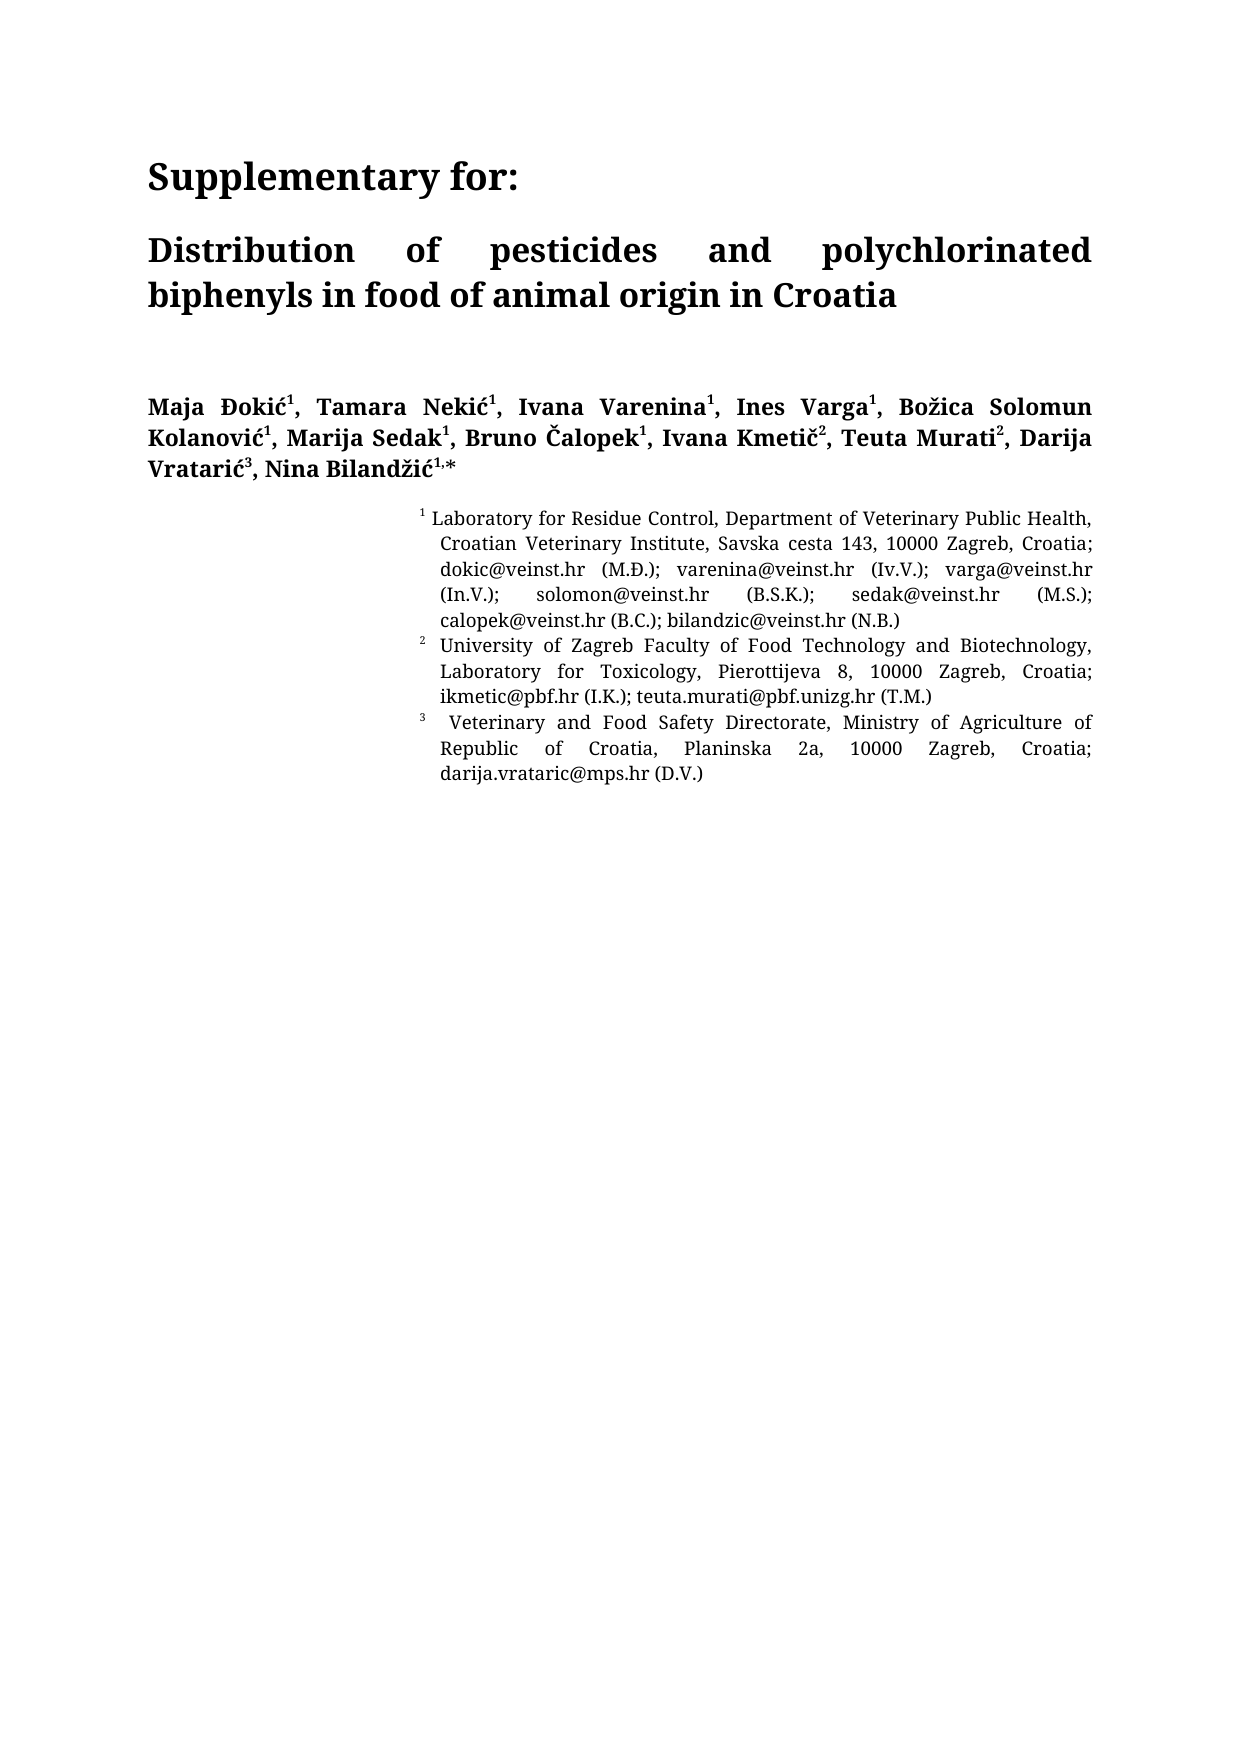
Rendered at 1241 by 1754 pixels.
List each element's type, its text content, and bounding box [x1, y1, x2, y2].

text 2 University of Zagreb Faculty of Food Technology and Biotechnology, Laboratory for Toxicology, Pierottijeva 8, 10000 Zagreb, Croatia; ikmetic@pbf.hr (I.K.); teuta.murati@pbf.unizg.hr (T.M.) [419, 633, 1093, 709]
text Distribution of pesticides and polychlorinated biphenyls in food of animal origin in Croatia [148, 227, 1093, 318]
text 3 Veterinary and Food Safety Directorate, Ministry of Agriculture of Republic of Croatia, Planinska 2a, 10000 Zagreb, Croatia; darija.vrataric@mps.hr (D.V.) [419, 709, 1093, 786]
text 1 Laboratory for Residue Control, Department of Veterinary Public Health, Croatian Veterinary Institute, Savska cesta 143, 10000 Zagreb, Croatia; dokic@veinst.hr (M.Đ.); varenina@veinst.hr (Iv.V.); varga@veinst.hr (In.V.); solomon@veinst.hr (B.S.K.); sedak@veinst.hr (M.S.); calopek@veinst.hr (B.C.); bilandzic@veinst.hr (N.B.) [419, 505, 1093, 633]
text Maja Đokić1, Tamara Nekić1, Ivana Varenina1, Ines Varga1, Božica Solomun Kolanović1, Marija Sedak1, Bruno Čalopek1, Ivana Kmetič2, Teuta Murati2, Darija Vratarić3, Nina Bilandžić1,* [148, 391, 1093, 484]
text Supplementary for: [148, 150, 1084, 201]
